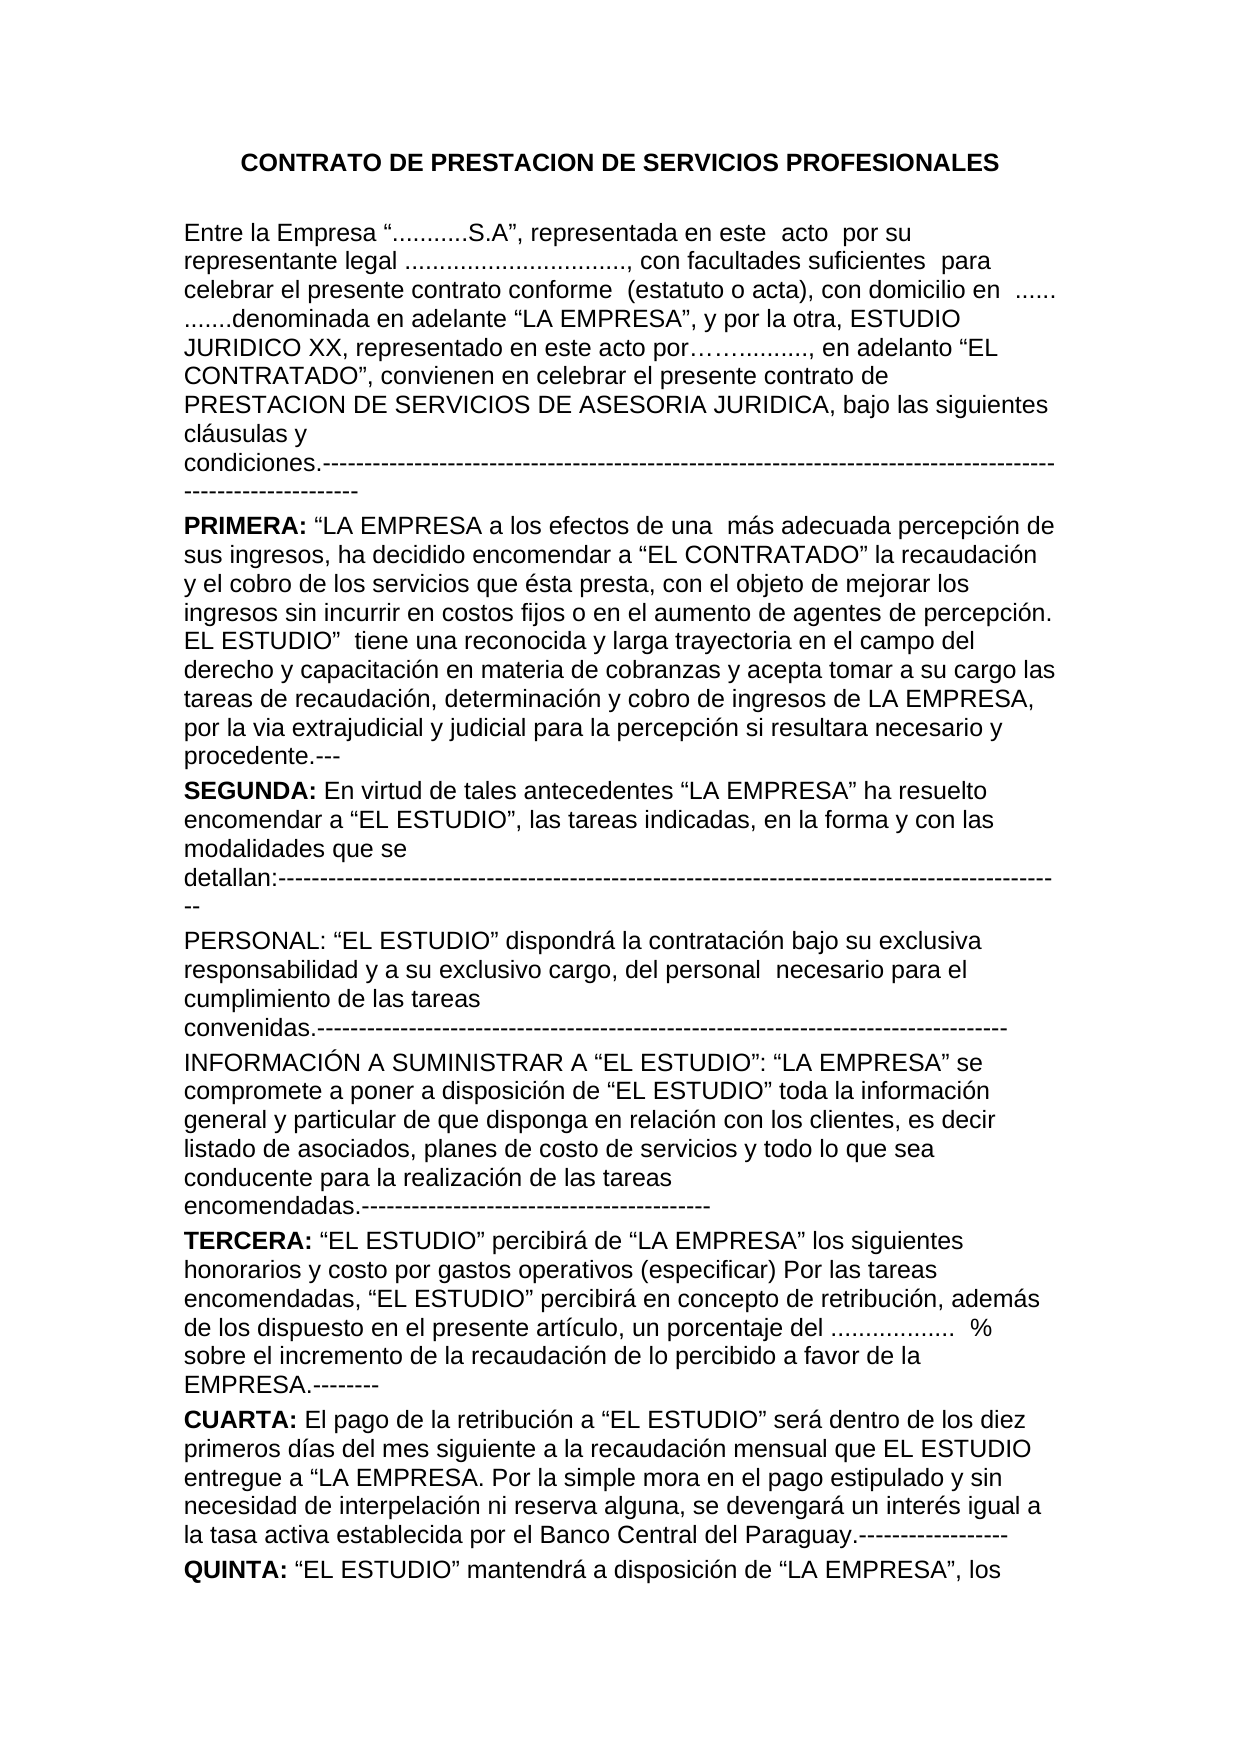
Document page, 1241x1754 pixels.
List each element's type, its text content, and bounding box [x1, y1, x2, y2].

table_header CONTRATO DE PRESTACION DE SERVICIOS PROFESIONALES [177, 148, 1063, 218]
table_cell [177, 218, 1063, 1584]
